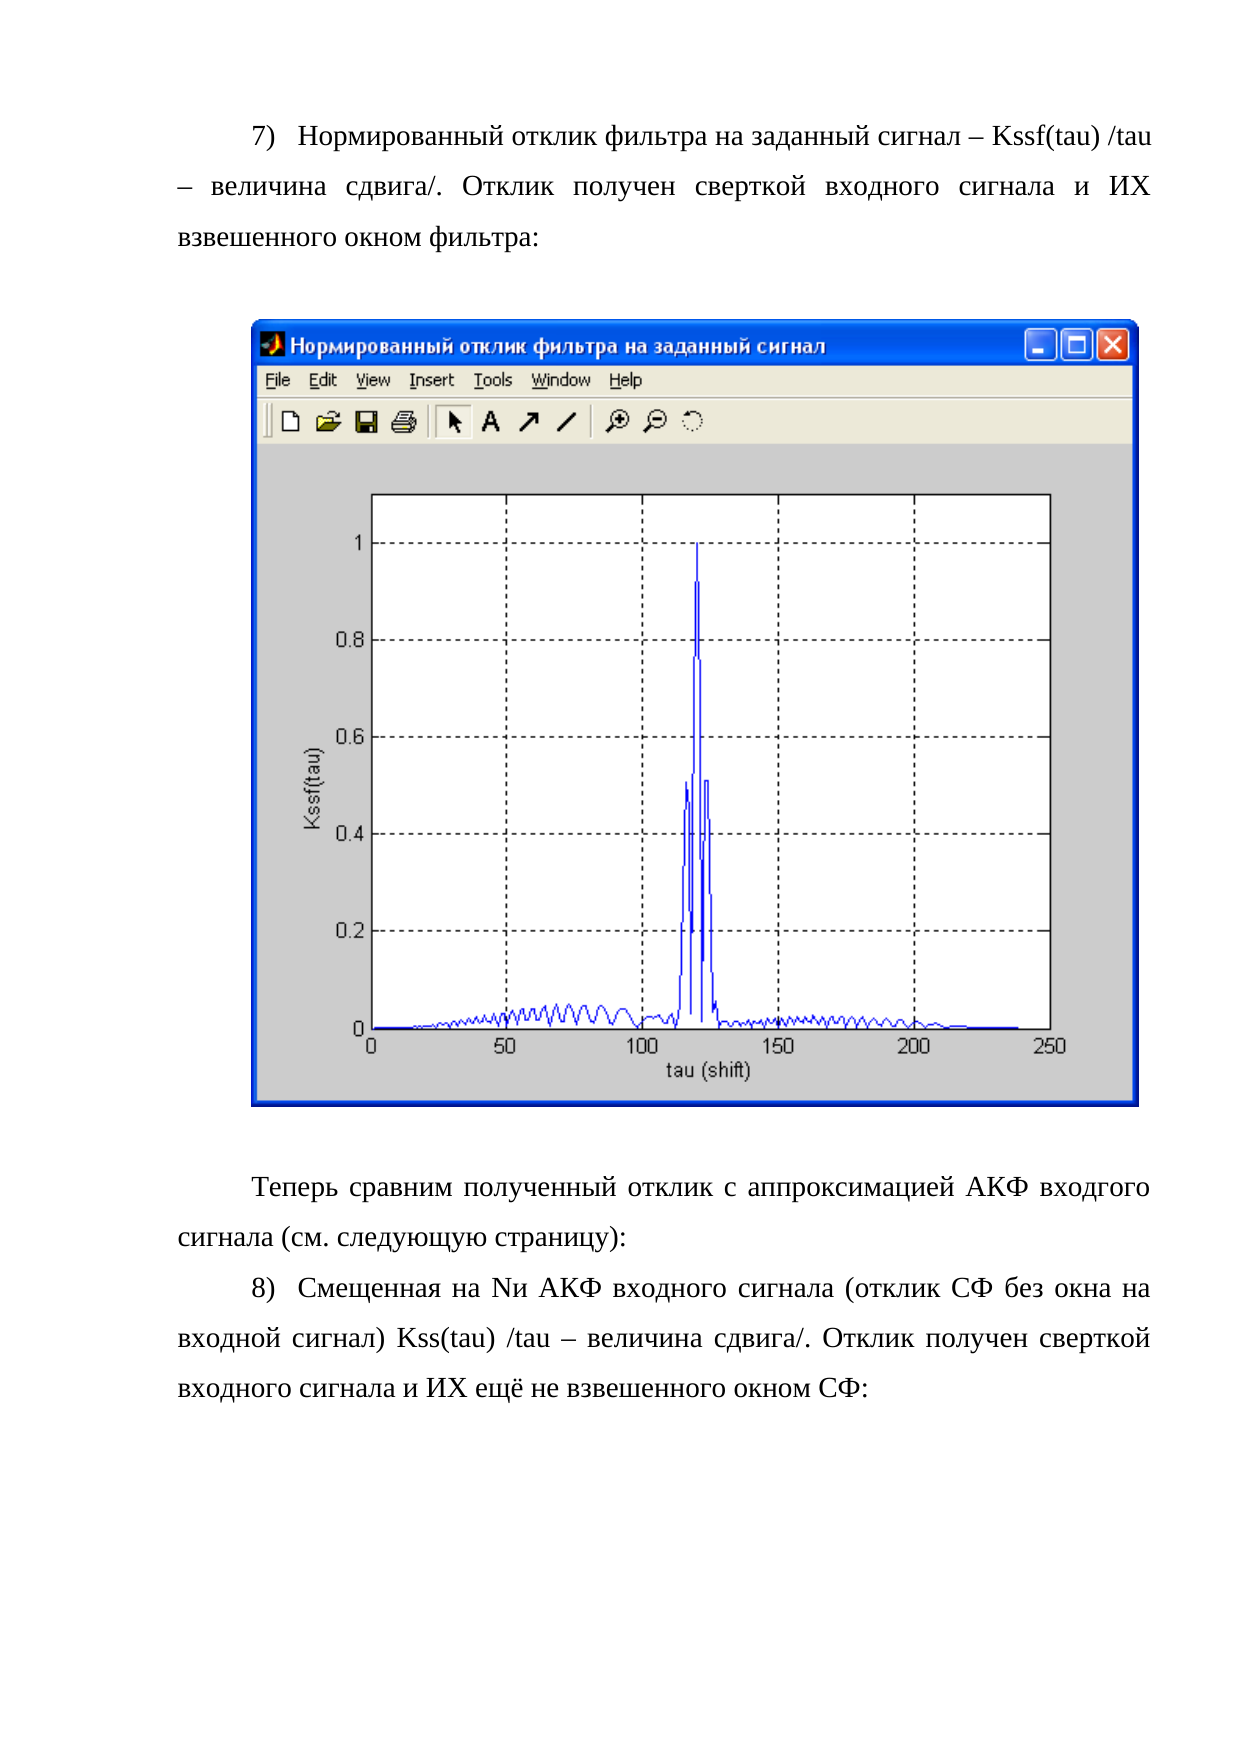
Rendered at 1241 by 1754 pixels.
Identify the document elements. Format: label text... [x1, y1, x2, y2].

text 8) Смещенная на Nи АКФ входного сигнала (отклик СФ без окна на входной сигнал) Kss(tau) /tau – величина сдвига/. Отклик получен сверткой входного сигнала и ИХ ещё не взвешенного окном СФ: [177, 1270, 1152, 1404]
list Нормированный отклик фильтра на заданный сигнал – Kssf(tau) /tau – величина сдвига/. Отклик получен сверткой входного сигнала и ИХ взвешенного окном фильтра: [177, 118, 1152, 252]
text Теперь сравним полученный отклик с аппроксимацией АКФ входгого сигнала (см. следующую страницу): [177, 1169, 1152, 1253]
picture [251, 319, 1139, 1107]
